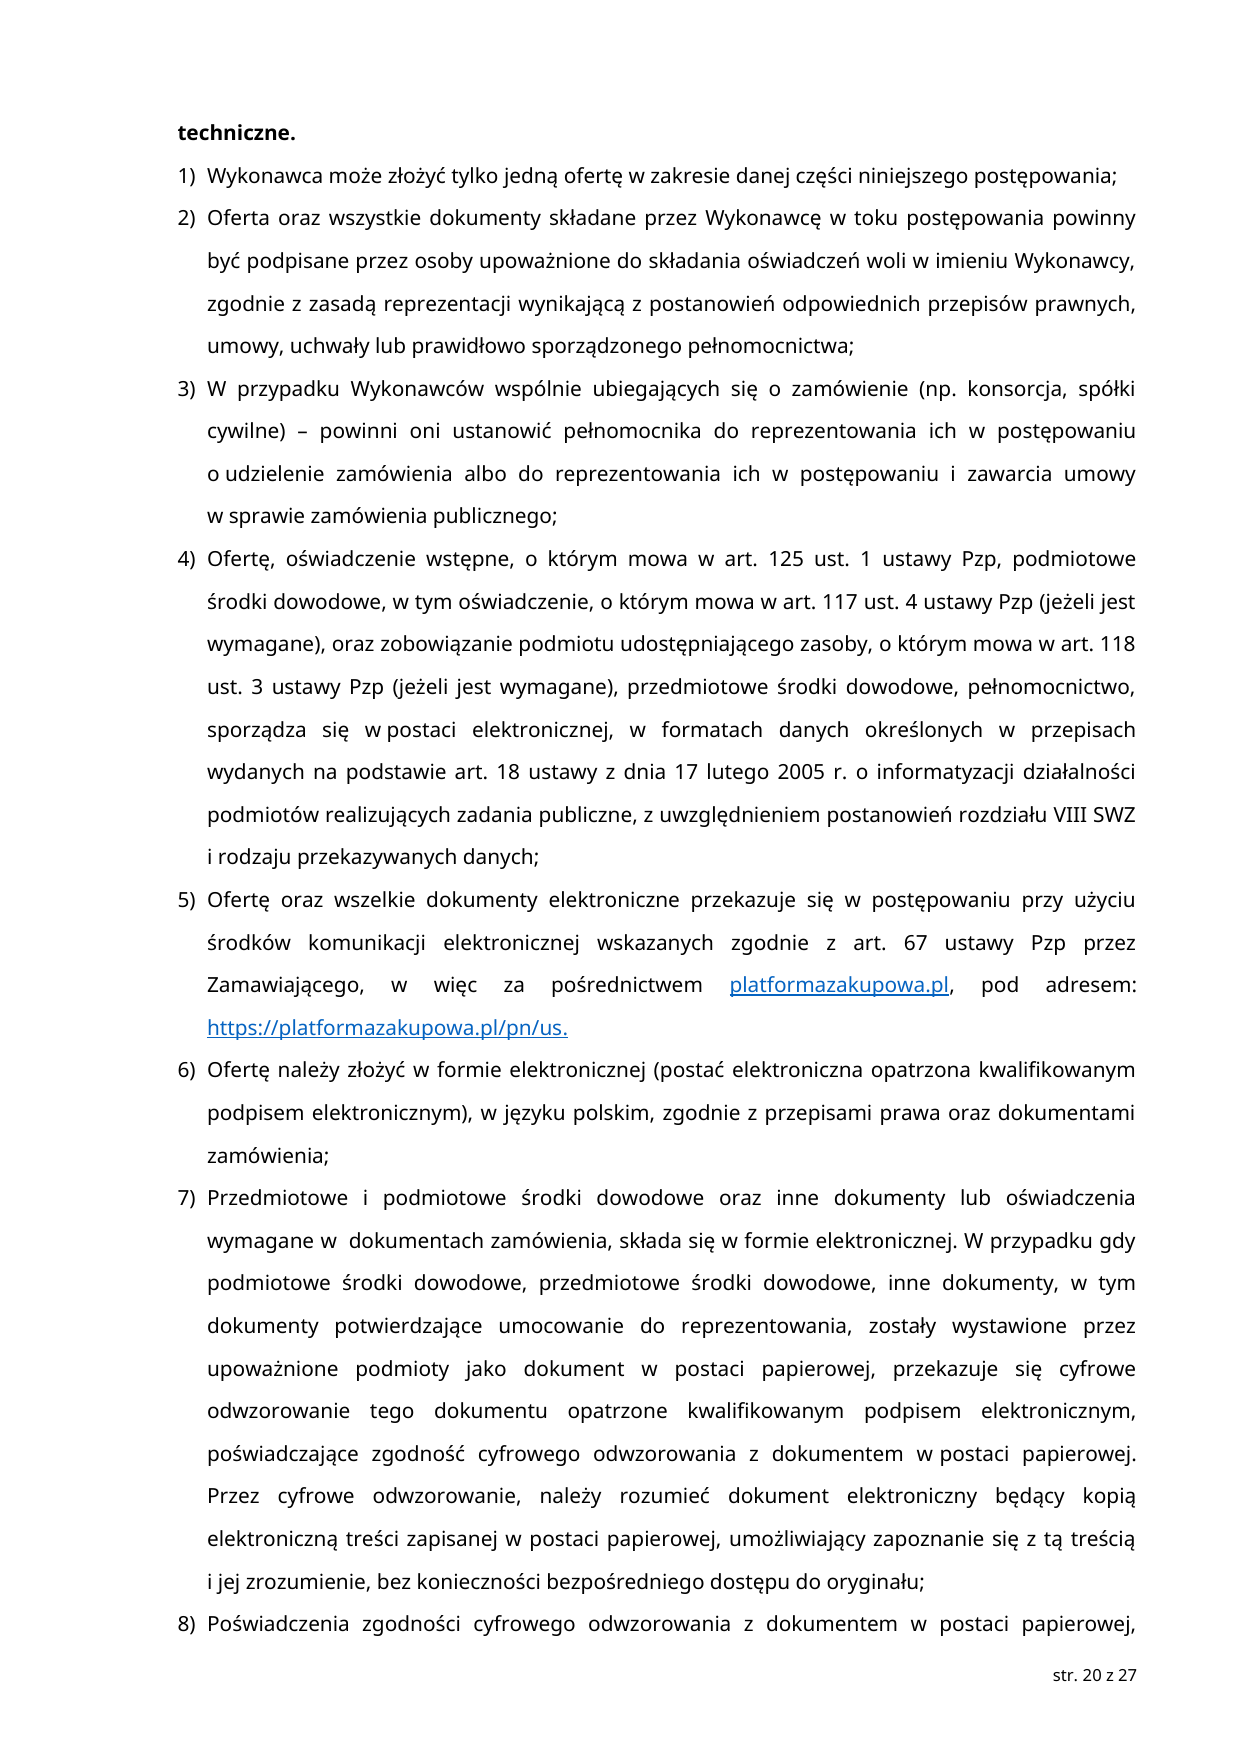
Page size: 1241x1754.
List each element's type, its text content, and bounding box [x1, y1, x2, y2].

subtitle Przedmiotowe i podmiotowe środki dowodowe oraz inne dokumenty lub oświadczenia wymagane w dokumentach zamówienia, składa się w formie elektronicznej. W przypadku gdy podmiotowe środki dowodowe, przedmiotowe środki dowodowe, inne dokumenty, w tym dokumenty potwierdzające umocowanie do reprezentowania, zostały wystawione przez upoważnione podmioty jako dokument w postaci papierowej, przekazuje się cyfrowe odwzorowanie tego dokumentu opatrzone kwalifikowanym podpisem elektronicznym, poświadczające zgodność cyfrowego odwzorowania z dokumentem w postaci papierowej. Przez cyfrowe odwzorowanie, należy rozumieć dokument elektroniczny będący kopią elektroniczną treści zapisanej w postaci papierowej, umożliwiający zapoznanie się z tą treścią i jej zrozumienie, bez konieczności bezpośredniego dostępu do oryginału; [177, 1183, 1137, 1595]
subtitle W przypadku Wykonawców wspólnie ubiegających się o zamówienie (np. konsorcja, spółki cywilne) – powinni oni ustanowić pełnomocnika do reprezentowania ich w postępowaniu o udzielenie zamówienia albo do reprezentowania ich w postępowaniu i zawarcia umowy w sprawie zamówienia publicznego; [177, 374, 1137, 530]
subtitle Ofertę oraz wszelkie dokumenty elektroniczne przekazuje się w postępowaniu przy użyciu środków komunikacji elektronicznej wskazanych zgodnie z art. 67 ustawy Pzp przez Zamawiającego, w więc za pośrednictwem platformazakupowa.pl, pod adresem: https://platformazakupowa.pl/pn/us. [177, 885, 1137, 1041]
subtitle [148, 118, 1137, 147]
subtitle Ofertę należy złożyć w formie elektronicznej (postać elektroniczna opatrzona kwalifikowanym podpisem elektronicznym), w języku polskim, zgodnie z przepisami prawa oraz dokumentami zamówienia; [177, 1056, 1137, 1169]
subtitle Oferta oraz wszystkie dokumenty składane przez Wykonawcę w toku postępowania powinny być podpisane przez osoby upoważnione do składania oświadczeń woli w imieniu Wykonawcy, zgodnie z zasadą reprezentacji wynikającą z postanowień odpowiednich przepisów prawnych, umowy, uchwały lub prawidłowo sporządzonego pełnomocnictwa; [177, 203, 1137, 360]
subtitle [177, 1609, 1137, 1638]
subtitle Ofertę, oświadczenie wstępne, o którym mowa w art. 125 ust. 1 ustawy Pzp, podmiotowe środki dowodowe, w tym oświadczenie, o którym mowa w art. 117 ust. 4 ustawy Pzp (jeżeli jest wymagane), oraz zobowiązanie podmiotu udostępniającego zasoby, o którym mowa w art. 118 ust. 3 ustawy Pzp (jeżeli jest wymagane), przedmiotowe środki dowodowe, pełnomocnictwo, sporządza się w postaci elektronicznej, w formatach danych określonych w przepisach wydanych na podstawie art. 18 ustawy z dnia 17 lutego 2005 r. o informatyzacji działalności podmiotów realizujących zadania publiczne, z uwzględnieniem postanowień rozdziału VIII SWZ i rodzaju przekazywanych danych; [177, 544, 1137, 871]
subtitle Wykonawca może złożyć tylko jedną ofertę w zakresie danej części niniejszego postępowania; [177, 161, 1137, 189]
